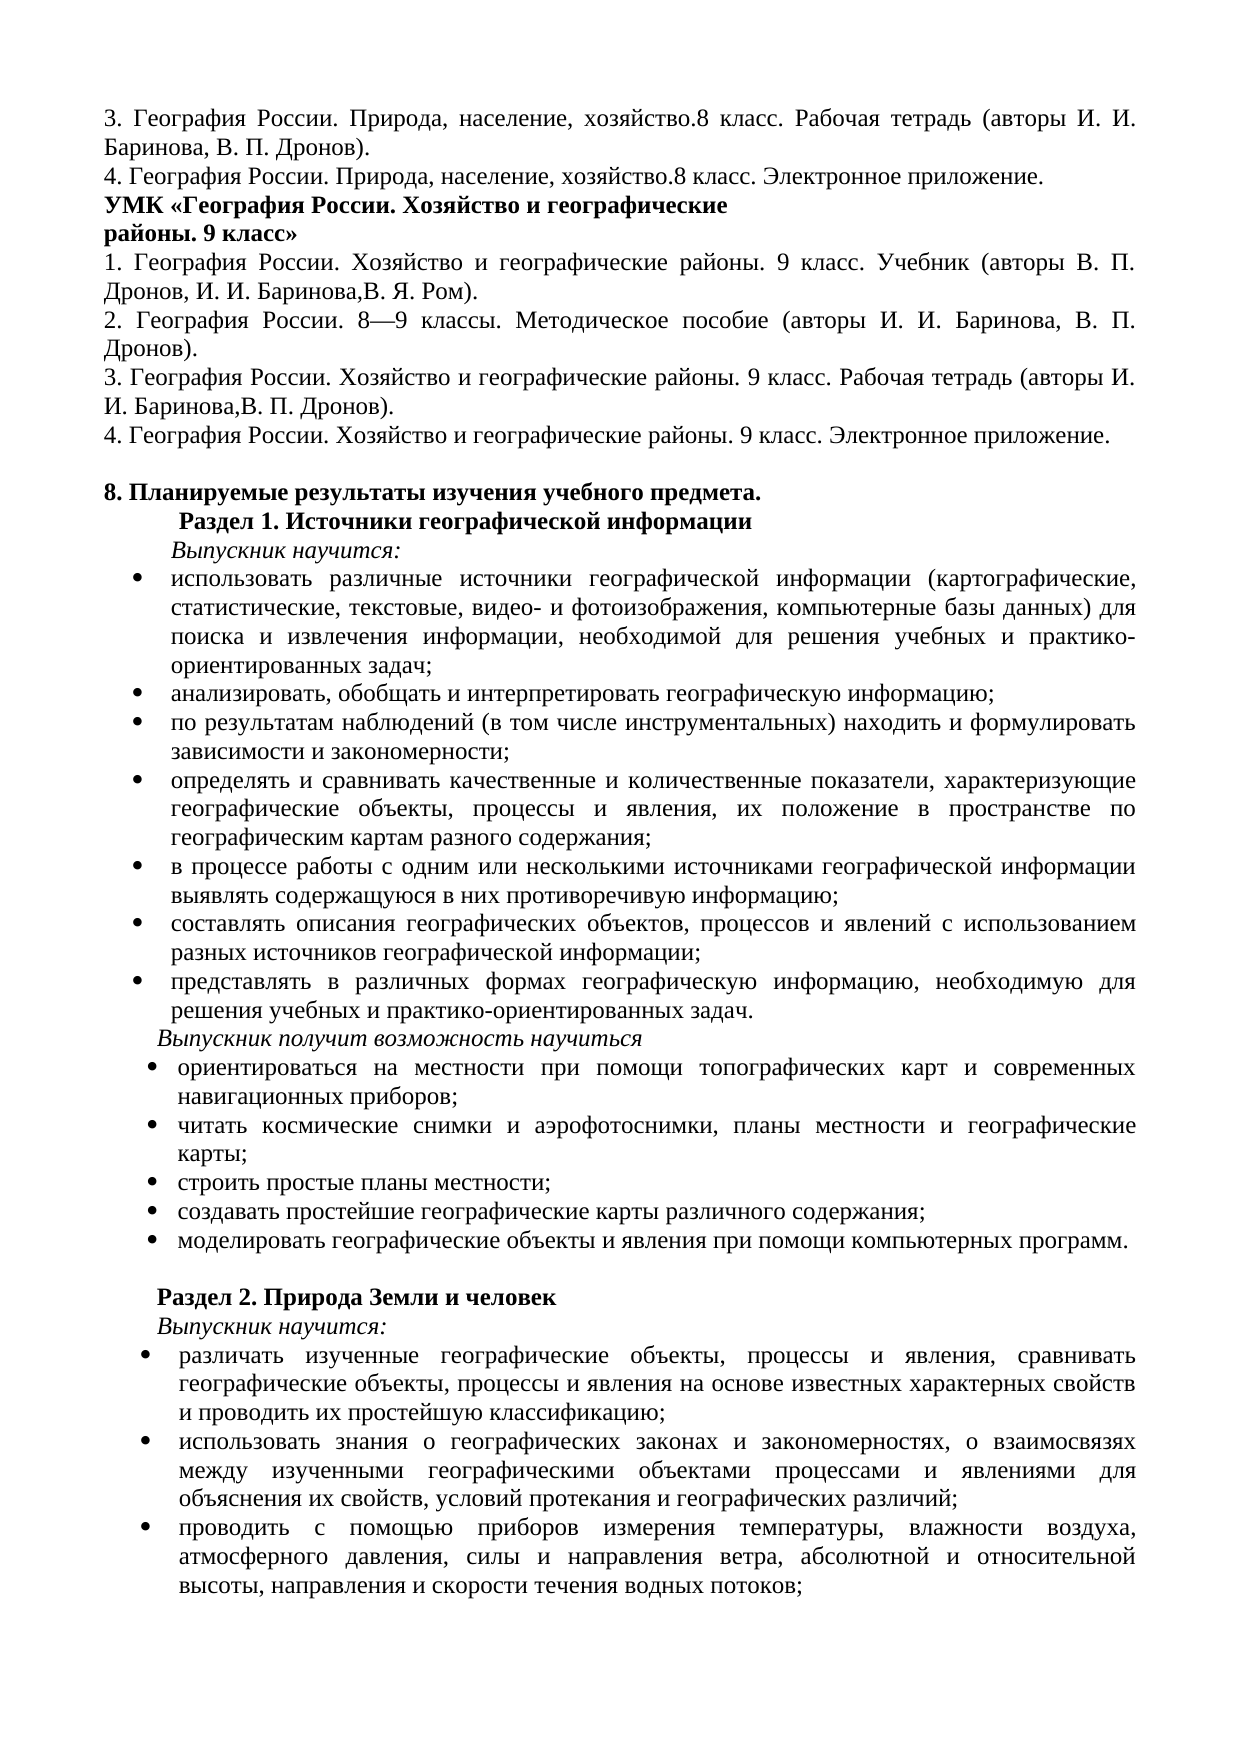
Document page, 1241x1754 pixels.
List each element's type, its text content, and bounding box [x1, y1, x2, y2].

list составлять описания географических объектов, процессов и явлений с использованием разных источников географической информации; [133, 908, 1137, 966]
text 2. География России. 8—9 классы. Методическое пособие (авторы И. И. Баринова, В. П. Дронов). [103, 305, 1137, 362]
list определять и сравнивать качественные и количественные показатели, характеризующие географические объекты, процессы и явления, их положение в пространстве по географическим картам разного содержания; [133, 765, 1137, 851]
text Выпускник научится: [103, 1311, 1137, 1340]
list ориентироваться на местности при помощи топографических карт и современных навигационных приборов; [148, 1052, 1137, 1110]
text 4. География России. Природа, население, хозяйство.8 класс. Электронное приложение. [103, 161, 1137, 190]
text 8. Планируемые результаты изучения учебного предмета. [103, 477, 1137, 506]
text 3. География России. Хозяйство и географические районы. 9 класс. Рабочая тетрадь (авторы И. И. Баринова,В. П. Дронов). [103, 362, 1137, 420]
list представлять в различных формах географическую информацию, необходимую для решения учебных и практико-ориентированных задач. [133, 966, 1137, 1023]
list по результатам наблюдений (в том числе инструментальных) находить и формулировать зависимости и закономерности; [133, 707, 1137, 765]
list использовать знания о географических законах и закономерностях, о взаимосвязях между изученными географическими объектами процессами и явлениями для объяснения их свойств, условий протекания и географических различий; [141, 1426, 1137, 1512]
text Раздел 1. Источники географической информации [178, 506, 1137, 535]
text Выпускник получит возможность научиться [103, 1023, 1137, 1052]
list читать космические снимки и аэрофотоснимки, планы местности и географические карты; [148, 1110, 1137, 1167]
text 1. География России. Хозяйство и географические районы. 9 класс. Учебник (авторы В. П. Дронов, И. И. Баринова,В. Я. Ром). [103, 247, 1137, 305]
list в процессе работы с одним или несколькими источниками географической информации выявлять содержащуюся в них противоречивую информацию; [133, 851, 1137, 908]
list использовать различные источники географической информации (картографические, статистические, текстовые, видео- и фотоизображения, компьютерные базы данных) для поиска и извлечения информации, необходимой для решения учебных и практико-ориентированных задач; [133, 563, 1137, 678]
subtitle Раздел 2. Природа Земли и человек [103, 1282, 1137, 1311]
text УМК «География России. Хозяйство и географические [103, 190, 1137, 218]
list различать изученные географические объекты, процессы и явления, сравнивать географические объекты, процессы и явления на основе известных характерных свойств и проводить их простейшую классификацию; [141, 1340, 1137, 1426]
list строить простые планы местности; [148, 1167, 1137, 1196]
list создавать простейшие географические карты различного содержания; [148, 1196, 1137, 1225]
text районы. 9 класс» [103, 218, 1137, 247]
list анализировать, обобщать и интерпретировать географическую информацию; [133, 678, 1137, 707]
text 4. География России. Хозяйство и географические районы. 9 класс. Электронное приложение. [103, 420, 1137, 448]
list проводить с помощью приборов измерения температуры, влажности воздуха, атмосферного давления, силы и направления ветра, абсолютной и относительной высоты, направления и скорости течения водных потоков; [141, 1512, 1137, 1598]
list моделировать географические объекты и явления при помощи компьютерных программ. [148, 1225, 1137, 1253]
text Выпускник научится: [171, 535, 1137, 563]
text 3. География России. Природа, население, хозяйство.8 класс. Рабочая тетрадь (авторы И. И. Баринова, В. П. Дронов). [103, 103, 1137, 161]
